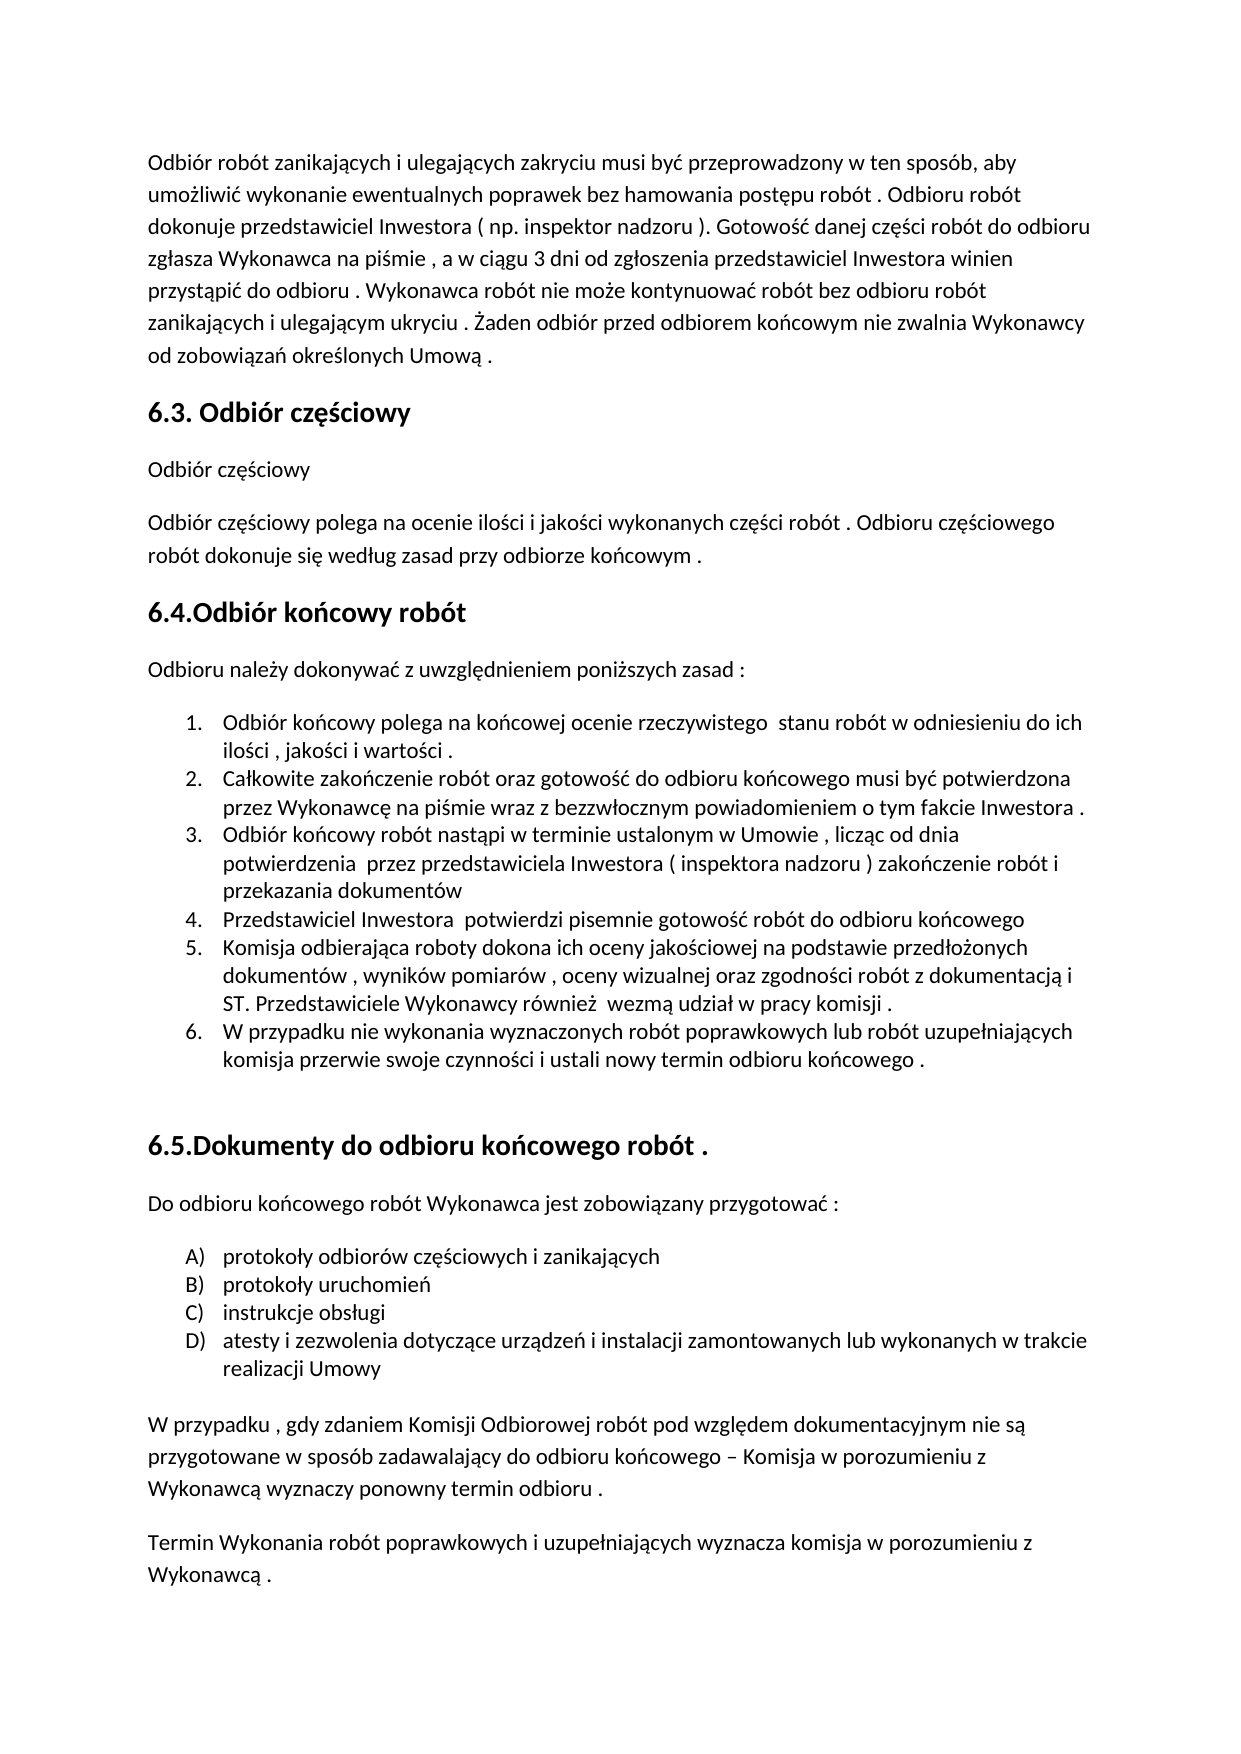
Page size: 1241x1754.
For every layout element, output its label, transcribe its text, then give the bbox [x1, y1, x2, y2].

text Odbiór częściowy [148, 456, 1093, 483]
text Odbioru należy dokonywać z uwzględnieniem poniższych zasad : [148, 656, 1093, 683]
list W przypadku nie wykonania wyznaczonych robót poprawkowych lub robót uzupełniających komisja przerwie swoje czynności i ustali nowy termin odbioru końcowego . [185, 1017, 1093, 1073]
list instrukcje obsługi [185, 1298, 1093, 1326]
text 6.5.Dokumenty do odbioru końcowego robót . [148, 1127, 1093, 1163]
list protokoły uruchomień [185, 1270, 1093, 1298]
text W przypadku , gdy zdaniem Komisji Odbiorowej robót pod względem dokumentacyjnym nie są przygotowane w sposób zadawalający do odbioru końcowego – Komisja w porozumieniu z Wykonawcą wyznaczy ponowny termin odbioru . [148, 1410, 1093, 1503]
list Przedstawiciel Inwestora potwierdzi pisemnie gotowość robót do odbioru końcowego [185, 905, 1093, 933]
list atesty i zezwolenia dotyczące urządzeń i instalacji zamontowanych lub wykonanych w trakcie realizacji Umowy [185, 1326, 1093, 1382]
text 6.4.Odbiór końcowy robót [148, 594, 1093, 629]
list Komisja odbierająca roboty dokona ich oceny jakościowej na podstawie przedłożonych dokumentów , wyników pomiarów , oceny wizualnej oraz zgodności robót z dokumentacją i ST. Przedstawiciele Wykonawcy również wezmą udział w pracy komisji . [185, 933, 1093, 1017]
list Całkowite zakończenie robót oraz gotowość do odbioru końcowego musi być potwierdzona przez Wykonawcę na piśmie wraz z bezzwłocznym powiadomieniem o tym fakcie Inwestora . [185, 764, 1093, 821]
text Termin Wykonania robót poprawkowych i uzupełniających wyznacza komisja w porozumieniu z Wykonawcą . [148, 1528, 1093, 1588]
text Odbiór robót zanikających i ulegających zakryciu musi być przeprowadzony w ten sposób, aby umożliwić wykonanie ewentualnych poprawek bez hamowania postępu robót . Odbioru robót dokonuje przedstawiciel Inwestora ( np. inspektor nadzoru ). Gotowość danej części robót do odbioru zgłasza Wykonawca na piśmie , a w ciągu 3 dni od zgłoszenia przedstawiciel Inwestora winien przystąpić do odbioru . Wykonawca robót nie może kontynuować robót bez odbioru robót zanikających i ulegającym ukryciu . Żaden odbiór przed odbiorem końcowym nie zwalnia Wykonawcy od zobowiązań określonych Umową . [148, 148, 1093, 369]
list Odbiór końcowy polega na końcowej ocenie rzeczywistego stanu robót w odniesieniu do ich ilości , jakości i wartości . [185, 708, 1093, 764]
text Do odbioru końcowego robót Wykonawca jest zobowiązany przygotować : [148, 1189, 1093, 1217]
text 6.3. Odbiór częściowy [148, 394, 1093, 429]
text Odbiór częściowy polega na ocenie ilości i jakości wykonanych części robót . Odbioru częściowego robót dokonuje się według zasad przy odbiorze końcowym . [148, 508, 1093, 569]
list Odbiór końcowy robót nastąpi w terminie ustalonym w Umowie , licząc od dnia potwierdzenia przez przedstawiciela Inwestora ( inspektora nadzoru ) zakończenie robót i przekazania dokumentów [185, 821, 1093, 905]
list protokoły odbiorów częściowych i zanikających [185, 1242, 1093, 1270]
